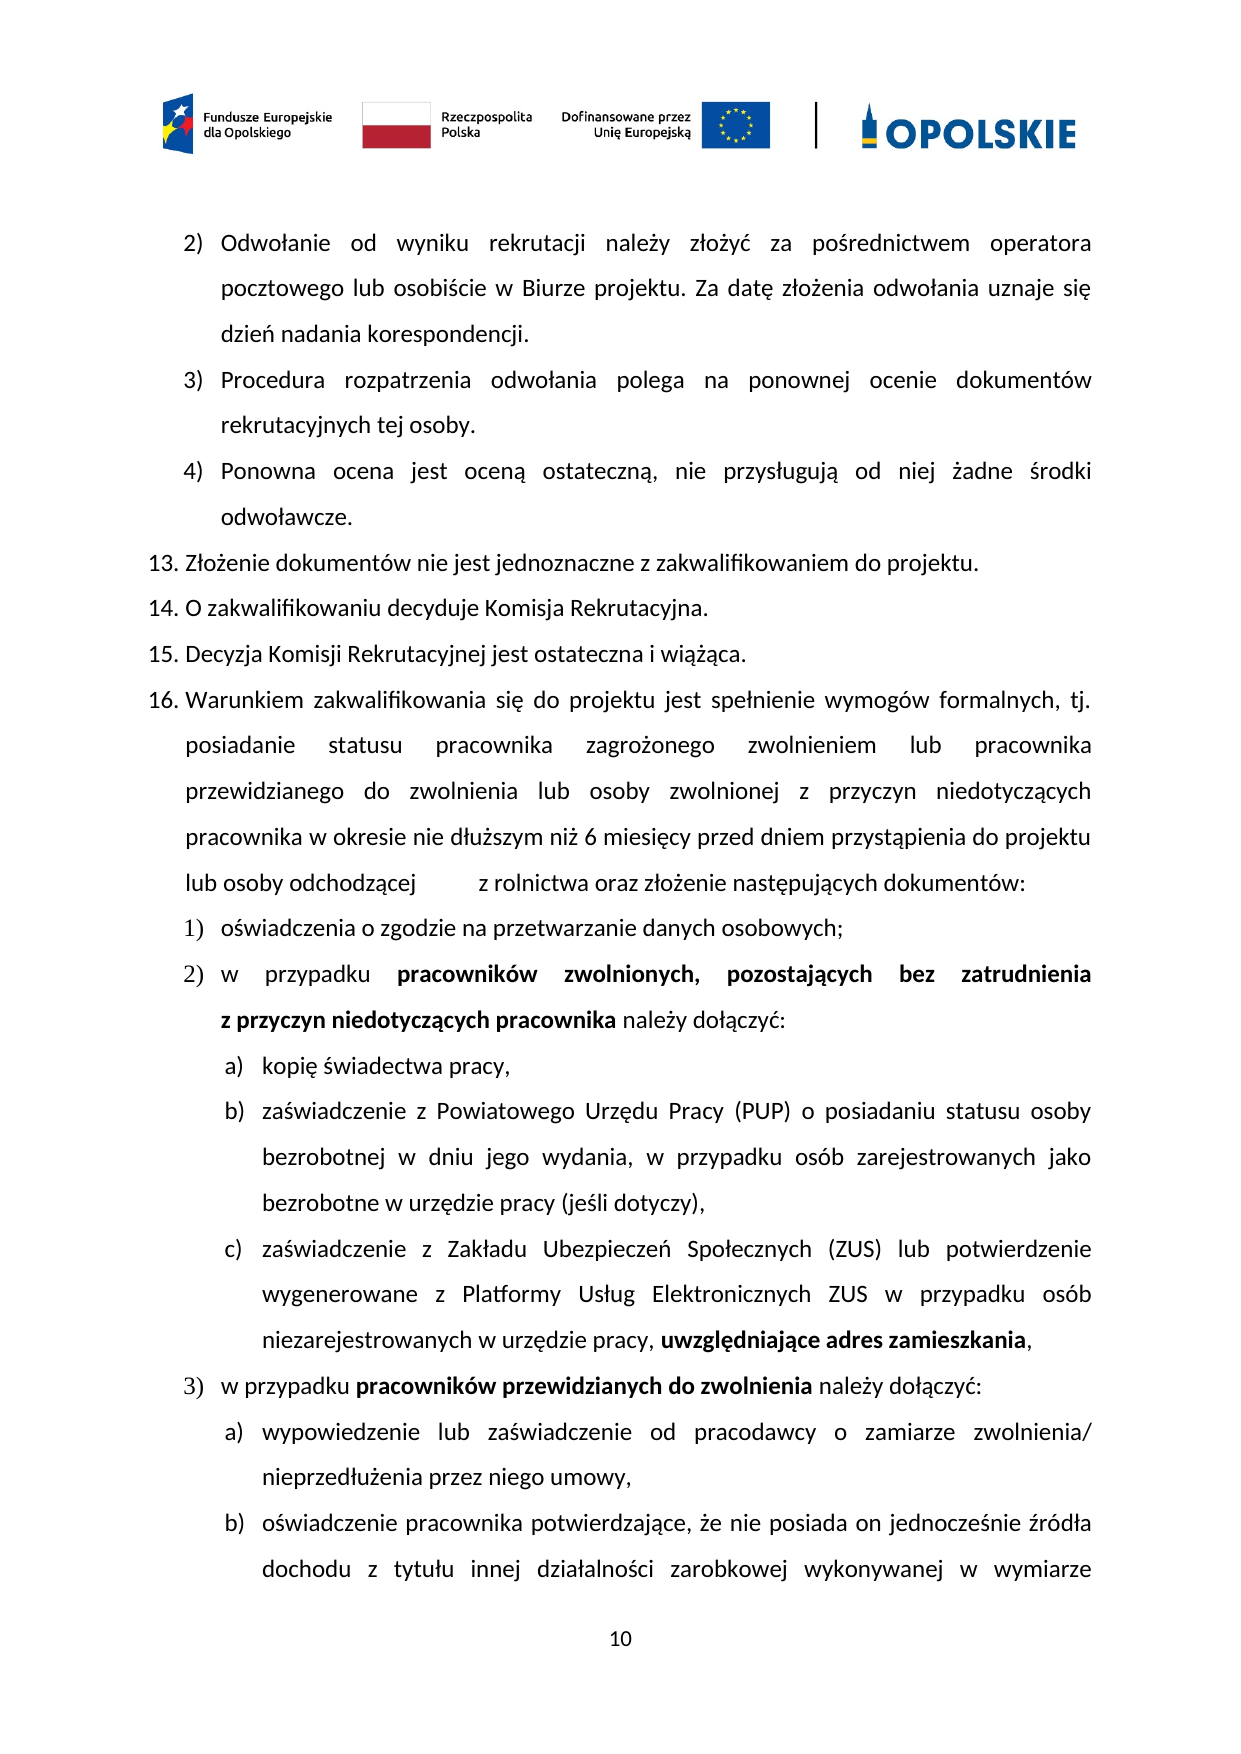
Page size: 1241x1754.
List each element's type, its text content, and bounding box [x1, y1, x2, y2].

list Ponowna ocena jest oceną ostateczną, nie przysługują od niej żadne środki odwoławcze. [183, 455, 1093, 532]
list Odwołanie od wyniku rekrutacji należy złożyć za pośrednictwem operatora pocztowego lub osobiście w Biurze projektu. Za datę złożenia odwołania uznaje się dzień nadania korespondencji. [183, 227, 1093, 349]
picture [147, 73, 1092, 171]
list w przypadku pracowników przewidzianych do zwolnienia należy dołączyć: [183, 1370, 1093, 1400]
list zaświadczenie z Powiatowego Urzędu Pracy (PUP) o posiadaniu statusu osoby bezrobotnej w dniu jego wydania, w przypadku osób zarejestrowanych jako bezrobotne w urzędzie pracy (jeśli dotyczy), [224, 1096, 1093, 1217]
list w przypadku pracowników zwolnionych, pozostających bez zatrudnienia z przyczyn niedotyczących pracownika należy dołączyć: [183, 958, 1093, 1034]
list wypowiedzenie lub zaświadczenie od pracodawcy o zamiarze zwolnienia/ nieprzedłużenia przez niego umowy, [224, 1416, 1093, 1492]
list Procedura rozpatrzenia odwołania polega na ponownej ocenie dokumentów rekrutacyjnych tej osoby. [183, 364, 1093, 440]
list O zakwalifikowaniu decyduje Komisja Rekrutacyjna. [148, 592, 1093, 623]
list Złożenie dokumentów nie jest jednoznaczne z zakwalifikowaniem do projektu. [148, 547, 1093, 577]
list oświadczenia o zgodzie na przetwarzanie danych osobowych; [183, 913, 1093, 943]
list kopię świadectwa pracy, [224, 1050, 1093, 1080]
list Warunkiem zakwalifikowania się do projektu jest spełnienie wymogów formalnych, tj. posiadanie statusu pracownika zagrożonego zwolnieniem lub pracownika przewidzianego do zwolnienia lub osoby zwolnionej z przyczyn niedotyczących pracownika w okresie nie dłuższym niż 6 miesięcy przed dniem przystąpienia do projektu lub osoby odchodzącej z rolnictwa oraz złożenie następujących dokumentów: [148, 684, 1093, 897]
list zaświadczenie z Zakładu Ubezpieczeń Społecznych (ZUS) lub potwierdzenie wygenerowane z Platformy Usług Elektronicznych ZUS w przypadku osób niezarejestrowanych w urzędzie pracy, uwzględniające adres zamieszkania, [224, 1233, 1093, 1355]
list Decyzja Komisji Rekrutacyjnej jest ostateczna i wiążąca. [148, 638, 1093, 669]
